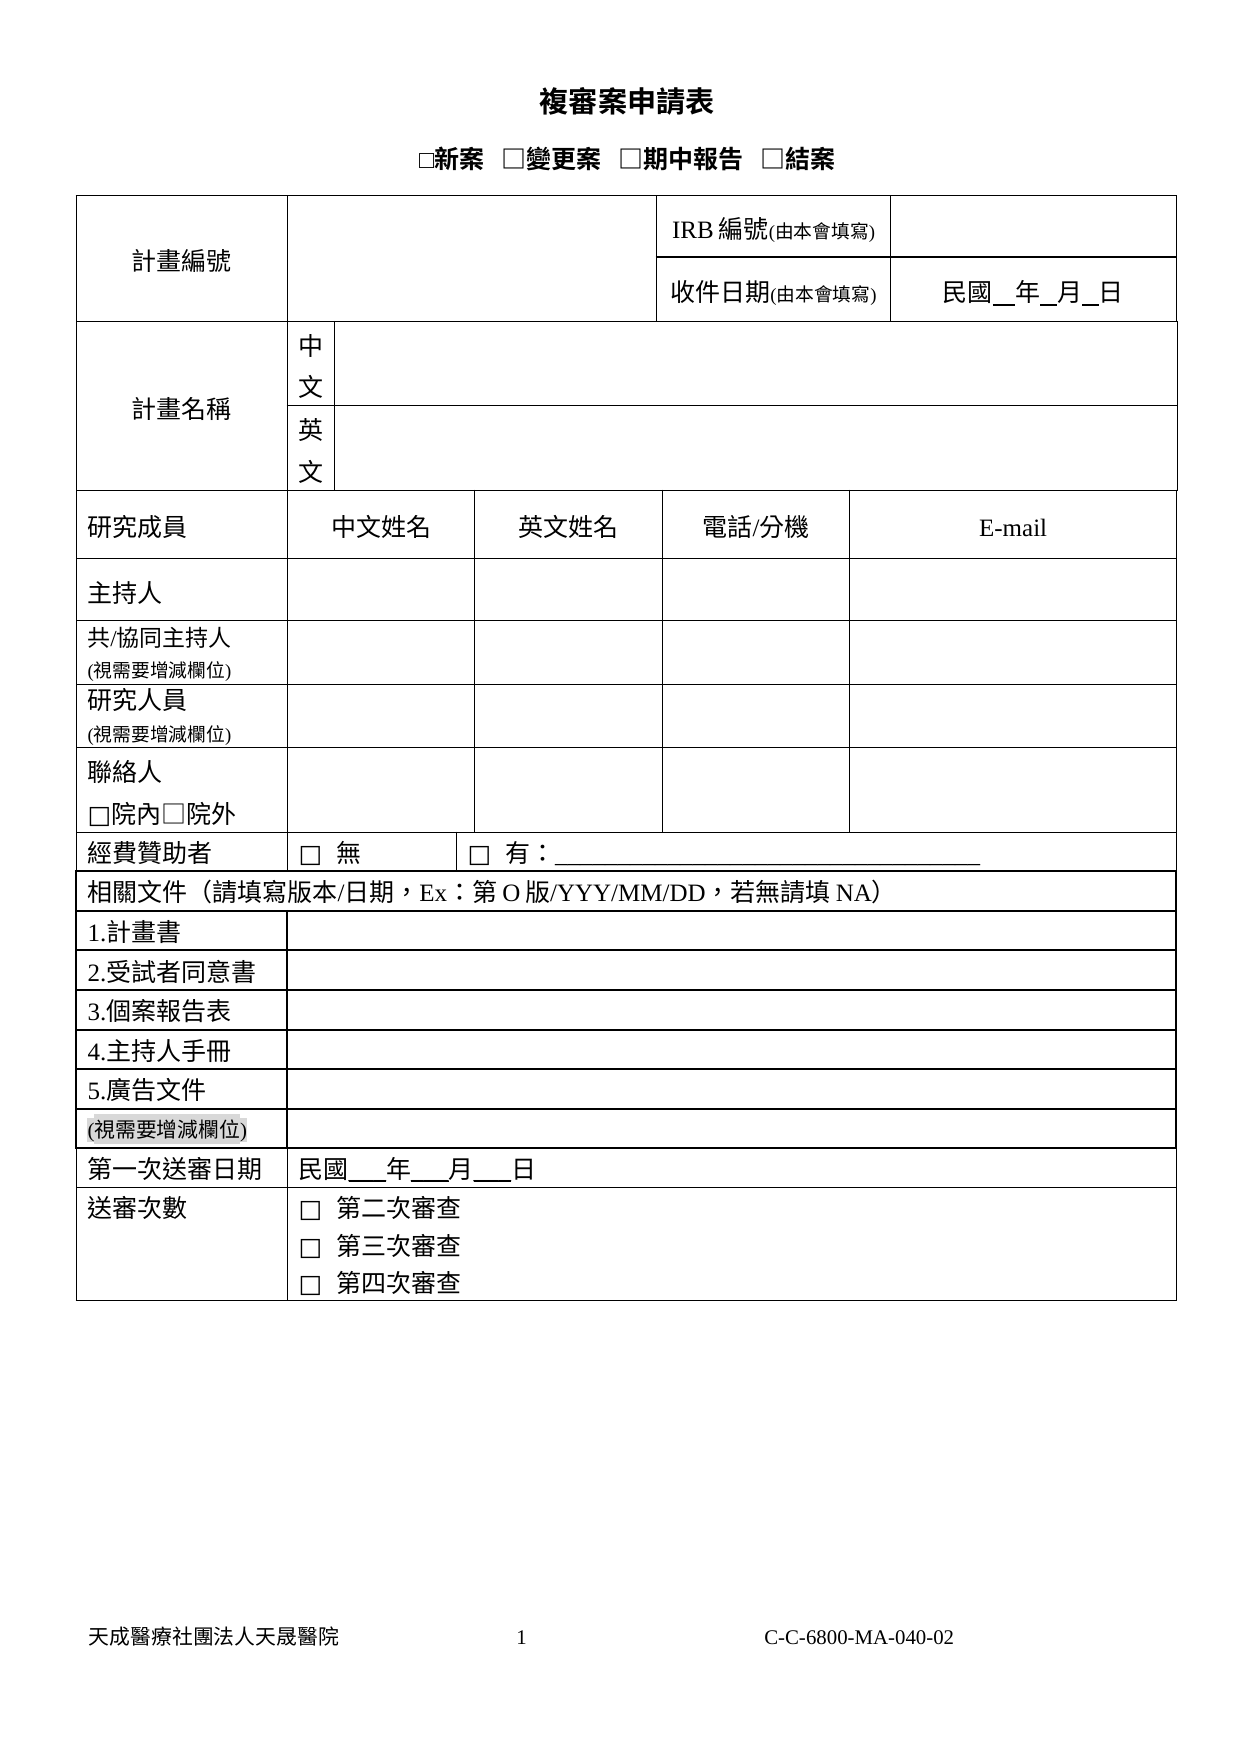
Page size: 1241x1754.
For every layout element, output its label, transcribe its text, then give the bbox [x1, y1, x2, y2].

table_cell (視需要增減欄位) [77, 1110, 286, 1147]
table_cell 中文姓名 [288, 491, 474, 558]
table_cell [288, 621, 474, 684]
table_cell [288, 685, 474, 747]
table_cell 2.受試者同意書 [77, 951, 286, 989]
table_cell 英文 [288, 406, 334, 489]
table_cell E-mail [850, 491, 1176, 558]
table_cell [850, 621, 1176, 684]
table_cell [475, 685, 662, 747]
table_cell [663, 748, 849, 832]
table_cell 主持人 [77, 559, 287, 620]
text □新案 □變更案 □期中報告 □結案 [89, 140, 1165, 176]
table_cell 5.廣告文件 [77, 1070, 286, 1108]
table_cell 研究人員 (視需要增減欄位) [77, 685, 287, 747]
table_cell [663, 621, 849, 684]
table_header [288, 196, 656, 321]
text 複審案申請表 [89, 79, 1165, 121]
table_cell [663, 559, 849, 620]
table_header 計畫編號 [77, 196, 287, 321]
table_cell [288, 1110, 1175, 1147]
table_cell [850, 685, 1176, 747]
table_cell [663, 685, 849, 747]
table_cell 民國 年 月 日 [891, 258, 1176, 321]
table_cell [335, 322, 1177, 405]
table_cell [475, 748, 662, 832]
table_cell 第二次審查 第三次審查 第四次審查 [288, 1188, 1176, 1300]
table_cell [288, 1031, 1175, 1068]
table_cell 有：__________________________________ [457, 833, 1176, 870]
table_cell 送審次數 [77, 1188, 287, 1300]
table_cell 第一次送審日期 [77, 1149, 287, 1187]
table_cell 計畫名稱 [77, 322, 287, 489]
table_cell [288, 559, 474, 620]
table_cell 民國___年___月___日 [288, 1149, 1176, 1187]
table_cell [475, 559, 662, 620]
table_cell 相關文件（請填寫版本/日期，Ex：第O版/YYY/MM/DD，若無請填NA） [77, 872, 1175, 910]
table_cell 研究成員 [77, 491, 287, 558]
table_cell 無 [288, 833, 456, 870]
table_cell 4.主持人手冊 [77, 1031, 286, 1068]
table_header IRB編號(由本會填寫) [657, 196, 890, 256]
table_cell 聯絡人 □院內□院外 [77, 748, 287, 832]
table_cell 收件日期(由本會填寫) [657, 258, 890, 321]
table_cell [288, 1070, 1175, 1108]
table_cell [335, 406, 1177, 489]
table_cell [288, 951, 1175, 989]
table_header [891, 196, 1176, 256]
table_cell 1.計畫書 [77, 912, 286, 949]
table_cell 電話/分機 [663, 491, 849, 558]
table_cell [288, 991, 1175, 1028]
table_cell 中文 [288, 322, 334, 405]
table_cell [475, 621, 662, 684]
table_cell [288, 748, 474, 832]
table_cell [288, 912, 1175, 949]
table_cell 經費贊助者 [77, 833, 287, 870]
table_cell 共/協同主持人 (視需要增減欄位) [77, 621, 287, 684]
table_cell [850, 559, 1176, 620]
table_cell 3.個案報告表 [77, 991, 286, 1028]
table_cell [850, 748, 1176, 832]
table_cell 英文姓名 [475, 491, 662, 558]
